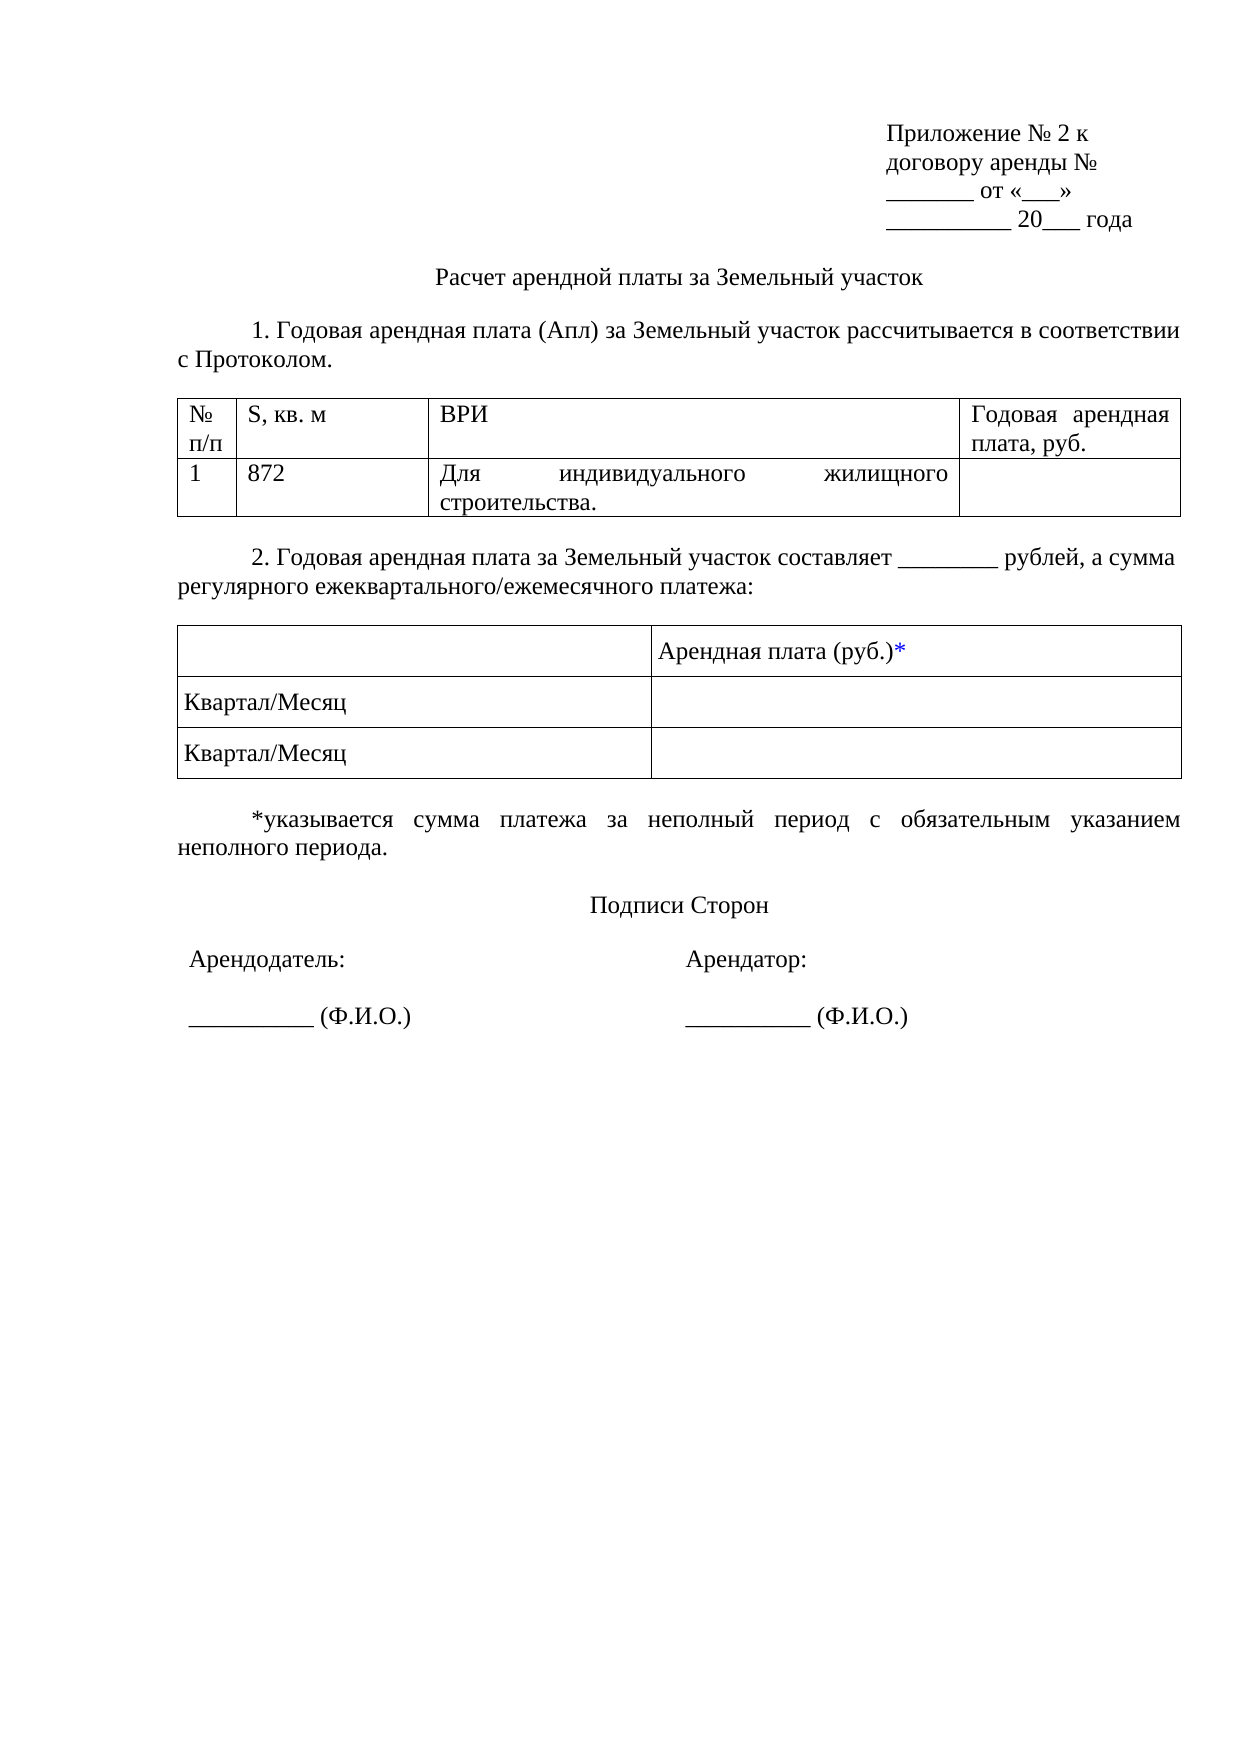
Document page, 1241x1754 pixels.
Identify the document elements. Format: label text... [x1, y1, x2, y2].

table_cell [652, 677, 1181, 727]
table_header [178, 626, 651, 676]
table_cell 1 [178, 459, 236, 516]
table_cell [960, 459, 1180, 516]
text Расчет арендной платы за Земельный участок [177, 262, 1181, 291]
text 2. Годовая арендная плата за Земельный участок составляет ________ рублей, а сумма регулярного ежеквартального/ежемесячного платежа: [177, 542, 1181, 599]
table_header Арендатор: [674, 944, 1171, 1001]
table_cell Квартал/Месяц [178, 728, 651, 778]
table_cell Для индивидуального жилищного строительства. [429, 459, 959, 516]
table_header Арендная плата (руб.)* [652, 626, 1181, 676]
text *указывается сумма платежа за неполный период с обязательным указанием неполного периода. [177, 804, 1181, 861]
table_cell Квартал/Месяц [178, 677, 651, 727]
table_cell 872 [237, 459, 428, 516]
table_header Годовая арендная плата, руб. [960, 399, 1180, 457]
table_header ВРИ [429, 399, 959, 457]
text 1. Годовая арендная плата (Апл) за Земельный участок рассчитывается в соответствии с Протоколом. [177, 316, 1181, 373]
text Приложение № 2 к договору аренды № _______ от «___» __________ 20___ года [886, 118, 1181, 233]
table_cell __________ (Ф.И.О.) [177, 1001, 674, 1030]
table_header № п/п [178, 399, 236, 457]
table_cell [652, 728, 1181, 778]
table_cell __________ (Ф.И.О.) [674, 1001, 1171, 1030]
table_header Арендодатель: [177, 944, 674, 1001]
text Подписи Сторон [177, 890, 1181, 919]
table_header S, кв. м [237, 399, 428, 457]
